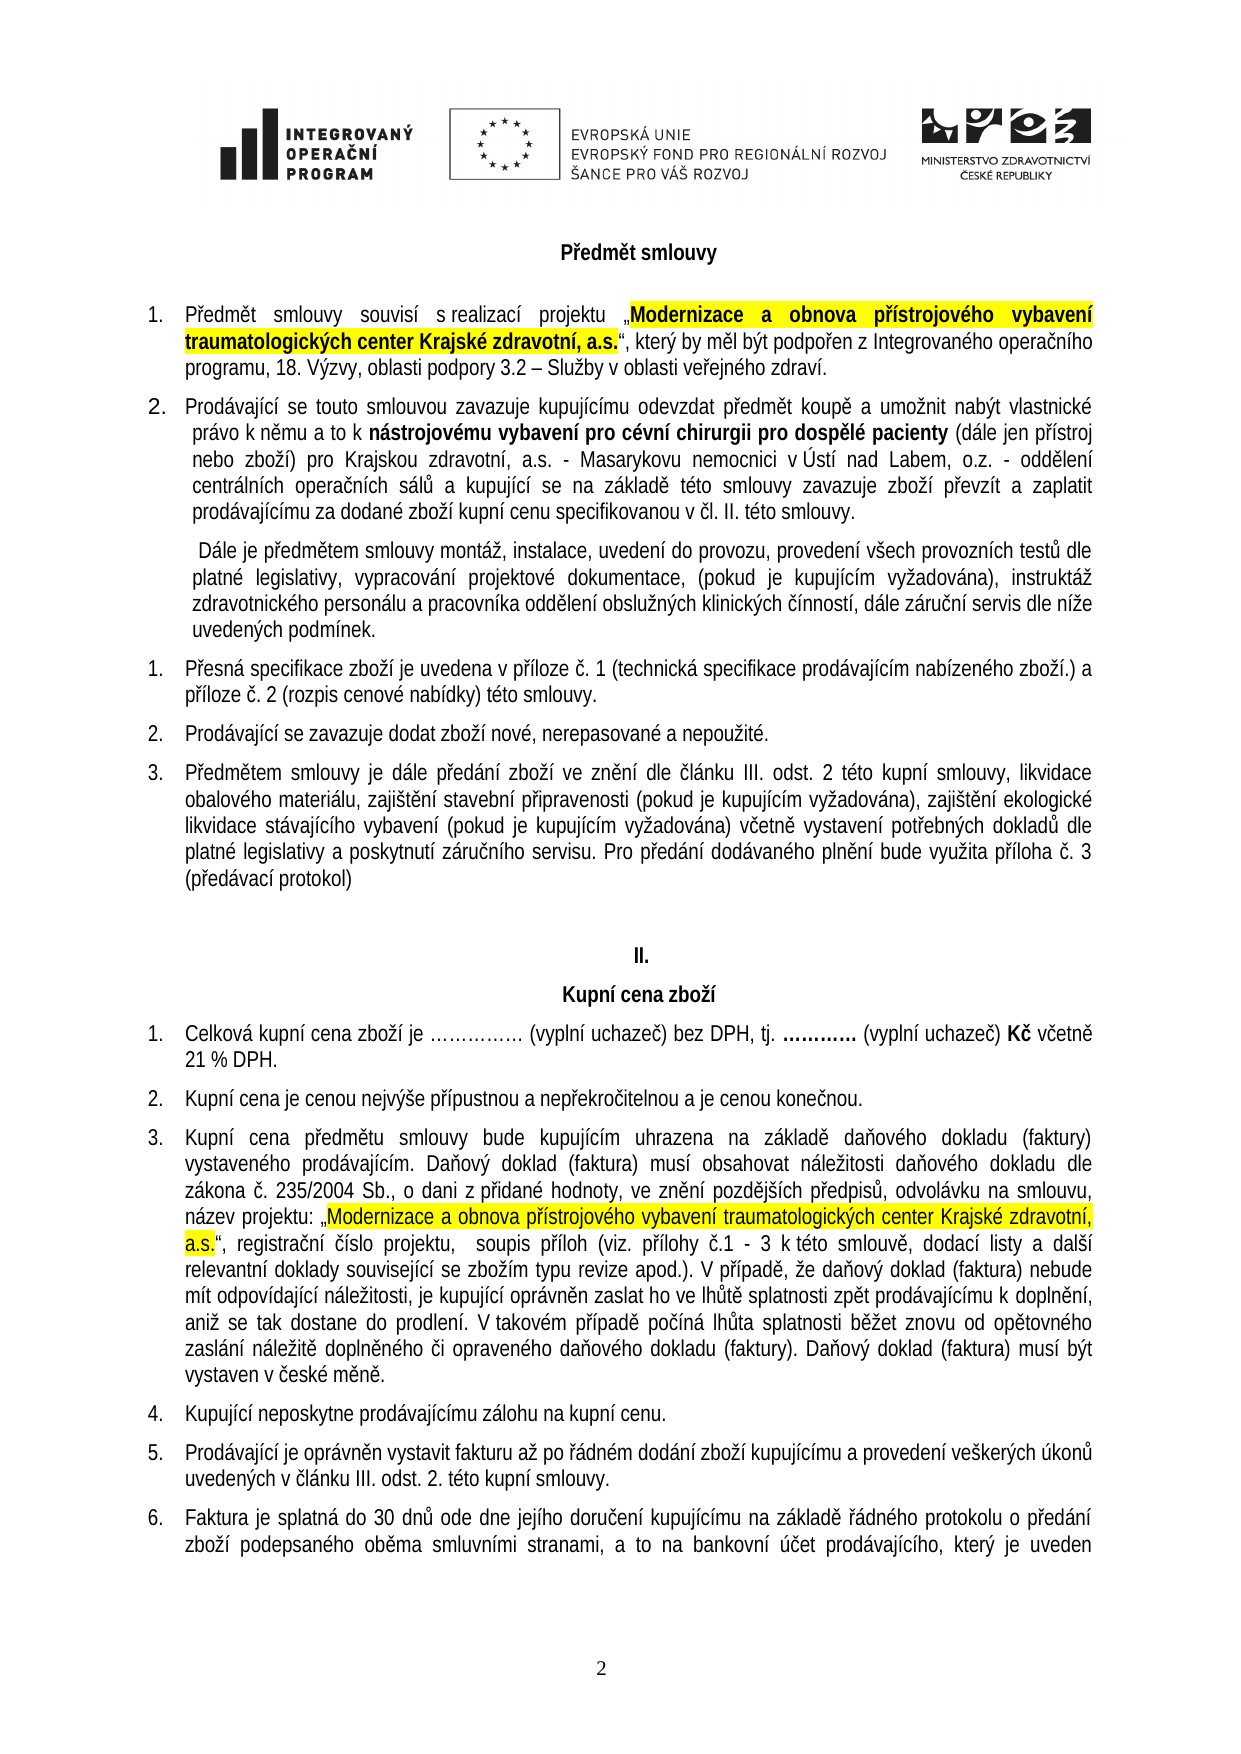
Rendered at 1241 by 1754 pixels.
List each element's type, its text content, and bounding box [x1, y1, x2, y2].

list Kupní cena předmětu smlouvy bude kupujícím uhrazena na základě daňového dokladu (faktury) vystaveného prodávajícím. Daňový doklad (faktura) musí obsahovat náležitosti daňového dokladu dle zákona č. 235/2004 Sb., o dani z přidané hodnoty, ve znění pozdějších předpisů, odvolávku na smlouvu, název projektu: „Modernizace a obnova přístrojového vybavení traumatologických center Krajské zdravotní, a.s.“, registrační číslo projektu, soupis příloh (viz. přílohy č.1 - 3 k této smlouvě, dodací listy a další relevantní doklady související se zbožím typu revize apod.). V případě, že daňový doklad (faktura) nebude mít odpovídající náležitosti, je kupující oprávněn zaslat ho ve lhůtě splatnosti zpět prodávajícímu k doplnění, aniž se tak dostane do prodlení. V takovém případě počíná lhůta splatnosti běžet znovu od opětovného zaslání náležitě doplněného či opraveného daňového dokladu (faktury). Daňový doklad (faktura) musí být vystaven v české měně. [148, 1124, 1093, 1388]
list Prodávající se zavazuje dodat zboží nové, nerepasované a nepoužité. [148, 720, 1093, 747]
list Kupující neposkytne prodávajícímu zálohu na kupní cenu. [148, 1400, 1093, 1426]
subtitle Předmět smlouvy [185, 238, 1093, 265]
list Celková kupní cena zboží je …………… (vyplní uchazeč) bez DPH, tj. ………… (vyplní uchazeč) Kč včetně 21 % DPH. [148, 1020, 1093, 1073]
text Dále je předmětem smlouvy montáž, instalace, uvedení do provozu, provedení všech provozních testů dle platné legislativy, vypracování projektové dokumentace, (pokud je kupujícím vyžadována), instruktáž zdravotnického personálu a pracovníka oddělení obslužných klinických čínností, dále záruční servis dle níže uvedených podmínek. [161, 537, 1093, 643]
text II. [185, 942, 1093, 969]
list Kupní cena je cenou nejvýše přípustnou a nepřekročitelnou a je cenou konečnou. [148, 1085, 1093, 1112]
list Předmětem smlouvy je dále předání zboží ve znění dle článku III. odst. 2 této kupní smlouvy, likvidace obalového materiálu, zajištění stavební připravenosti (pokud je kupujícím vyžadována), zajištění ekologické likvidace stávajícího vybavení (pokud je kupujícím vyžadována) včetně vystavení potřebných dokladů dle platné legislativy a poskytnutí záručního servisu. Pro předání dodávaného plnění bude využita příloha č. 3 (předávací protokol) [148, 759, 1093, 891]
list Prodávající je oprávněn vystavit fakturu až po řádném dodání zboží kupujícímu a provedení veškerých úkonů uvedených v článku III. odst. 2. této kupní smlouvy. [148, 1439, 1093, 1492]
list Prodávající se touto smlouvou zavazuje kupujícímu odevzdat předmět koupě a umožnit nabýt vlastnické právo k němu a to k nástrojovému vybavení pro cévní chirurgii pro dospělé pacienty (dále jen přístroj nebo zboží) pro Krajskou zdravotní, a.s. - Masarykovu nemocnici v Ústí nad Labem, o.z. - oddělení centrálních operačních sálů a kupující se na základě této smlouvy zavazuje zboží převzít a zaplatit prodávajícímu za dodané zboží kupní cenu specifikovanou v čl. II. této smlouvy. [148, 393, 1093, 525]
list Předmět smlouvy souvisí s realizací projektu „Modernizace a obnova přístrojového vybavení traumatologických center Krajské zdravotní, a.s.“, který by měl být podpořen z Integrovaného operačního programu, 18. Výzvy, oblasti podpory 3.2 – Služby v oblasti veřejného zdraví. [148, 301, 1093, 380]
picture [184, 73, 1127, 215]
subtitle Kupní cena zboží [185, 981, 1093, 1007]
list Přesná specifikace zboží je uvedena v příloze č. 1 (technická specifikace prodávajícím nabízeného zboží.) a příloze č. 2 (rozpis cenové nabídky) této smlouvy. [148, 655, 1093, 708]
